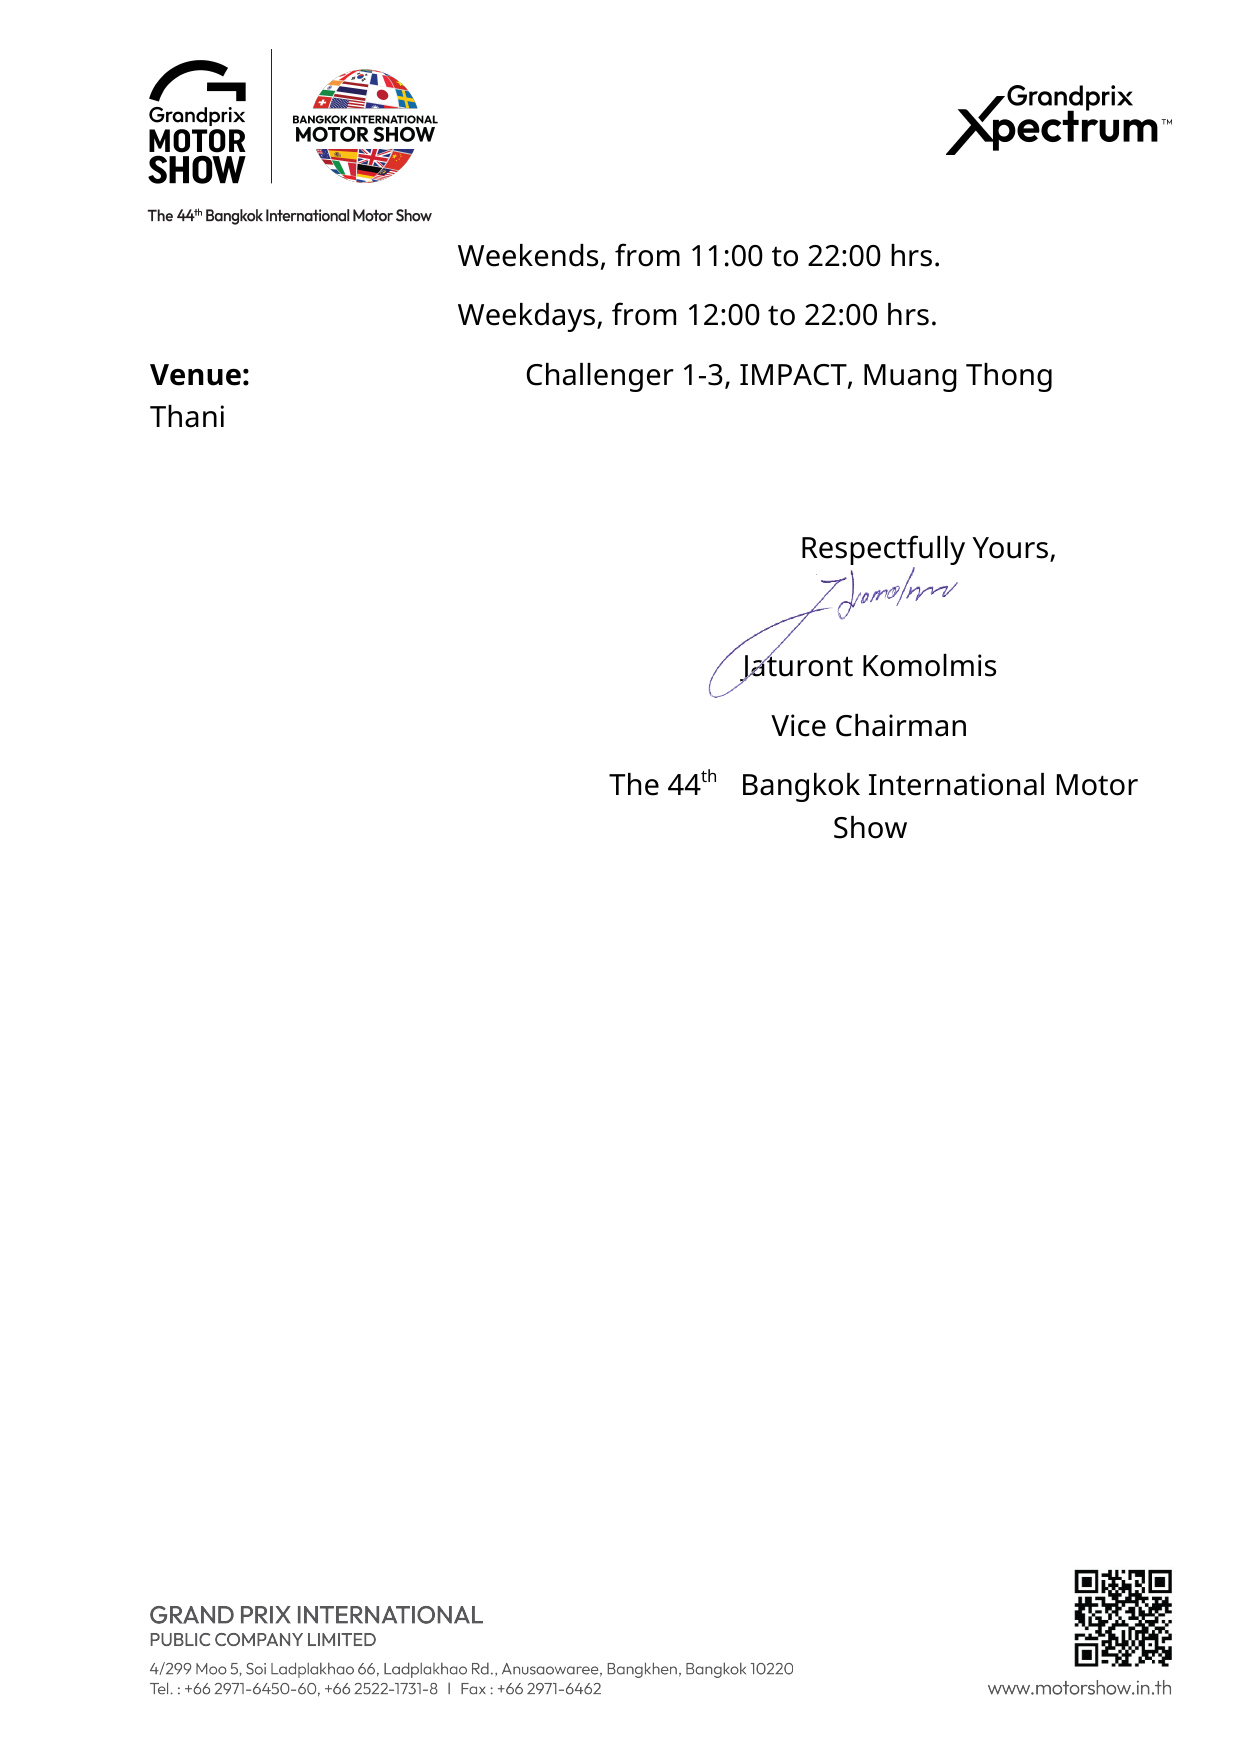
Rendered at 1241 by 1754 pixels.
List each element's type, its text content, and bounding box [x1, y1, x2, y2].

text Weekdays, from 12:00 to 22:00 hrs. [150, 294, 1137, 334]
text Weekends, from 11:00 to 22:00 hrs. [150, 235, 1137, 274]
picture [147, 49, 438, 229]
picture [149, 1603, 794, 1698]
text Venue: Challenger 1-3, IMPACT, Muang Thong Thani [150, 354, 1137, 436]
picture [987, 1556, 1187, 1699]
picture [946, 85, 1172, 155]
picture [708, 567, 978, 708]
